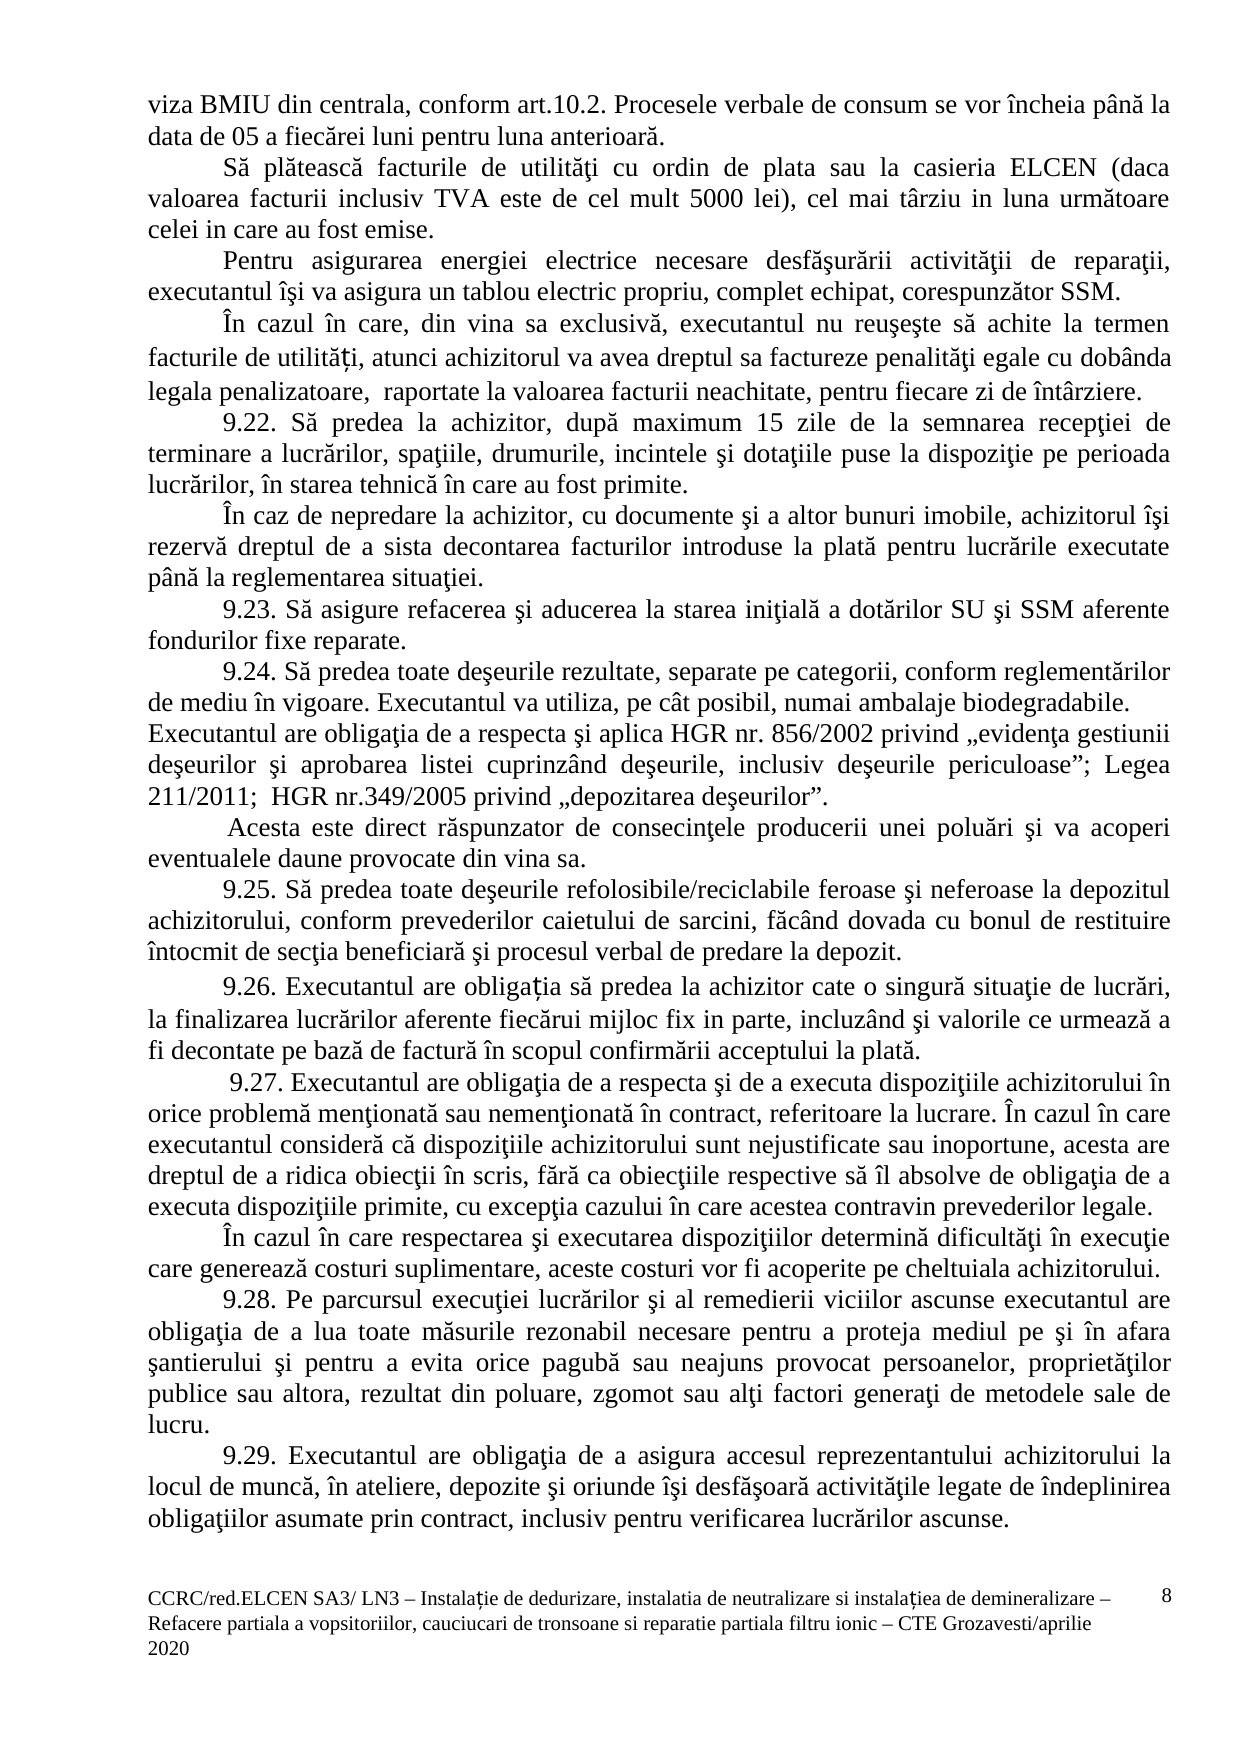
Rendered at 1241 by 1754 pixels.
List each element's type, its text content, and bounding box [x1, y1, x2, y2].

text 9.27. Executantul are obligaţia de a respecta şi de a executa dispoziţiile achizitorului în orice problemă menţionată sau nemenţionată în contract, referitoare la lucrare. În cazul în care executantul consideră că dispoziţiile achizitorului sunt nejustificate sau inoportune, acesta are dreptul de a ridica obiecţii în scris, fără ca obiecţiile respective să îl absolve de obligaţia de a executa dispoziţiile primite, cu excepţia cazului în care acestea contravin prevederilor legale. [148, 1066, 1172, 1221]
text Să plătească facturile de utilităţi cu ordin de plata sau la casieria ELCEN (daca valoarea facturii inclusiv TVA este de cel mult 5000 lei), cel mai târziu in luna următoare celei in care au fost emise. [148, 151, 1172, 244]
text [148, 89, 1172, 151]
text În cazul în care respectarea şi executarea dispoziţiilor determină dificultăţi în execuţie care generează costuri suplimentare, aceste costuri vor fi acoperite pe cheltuiala achizitorului. [148, 1221, 1172, 1284]
text În cazul în care, din vina sa exclusivă, executantul nu reuşeşte să achite la termen facturile de utilități, atunci achizitorul va avea dreptul sa factureze penalităţi egale cu dobânda legala penalizatoare, raportate la valoarea facturii neachitate, pentru fiecare zi de întârziere. [148, 307, 1172, 406]
text Pentru asigurarea energiei electrice necesare desfăşurării activităţii de reparaţii, executantul îşi va asigura un tablou electric propriu, complet echipat, corespunzător SSM. [148, 244, 1172, 307]
text 9.22. Să predea la achizitor, după maximum 15 zile de la semnarea recepţiei de terminare a lucrărilor, spaţiile, drumurile, incintele şi dotaţiile puse la dispoziţie pe perioada lucrărilor, în starea tehnică în care au fost primite. [148, 406, 1172, 499]
text 9.23. Să asigure refacerea şi aducerea la starea iniţială a dotărilor SU şi SSM aferente fondurilor fixe reparate. [148, 593, 1172, 655]
text În caz de nepredare la achizitor, cu documente şi a altor bunuri imobile, achizitorul îşi rezervă dreptul de a sista decontarea facturilor introduse la plată pentru lucrările executate până la reglementarea situaţiei. [148, 499, 1172, 593]
text 9.25. Să predea toate deşeurile refolosibile/reciclabile feroase şi neferoase la depozitul achizitorului, conform prevederilor caietului de sarcini, făcând dovada cu bonul de restituire întocmit de secţia beneficiară şi procesul verbal de predare la depozit. [148, 873, 1172, 966]
text 9.29. Executantul are obligaţia de a asigura accesul reprezentantului achizitorului la locul de muncă, în ateliere, depozite şi oriunde îşi desfăşoară activităţile legate de îndeplinirea obligaţiilor asumate prin contract, inclusiv pentru verificarea lucrărilor ascunse. [148, 1439, 1172, 1533]
text Acesta este direct răspunzator de consecinţele producerii unei poluări şi va acoperi eventualele daune provocate din vina sa. [148, 811, 1172, 873]
text 9.24. Să predea toate deşeurile rezultate, separate pe categorii, conform reglementărilor de mediu în vigoare. Executantul va utiliza, pe cât posibil, numai ambalaje biodegradabile. [148, 655, 1172, 717]
text 9.26. Executantul are obligația să predea la achizitor cate o singură situaţie de lucrări, la finalizarea lucrărilor aferente fiecărui mijloc fix in parte, incluzând şi valorile ce urmează a fi decontate pe bază de factură în scopul confirmării acceptului la plată. [148, 966, 1172, 1066]
text Executantul are obligaţia de a respecta şi aplica HGR nr. 856/2002 privind „evidenţa gestiunii deşeurilor şi aprobarea listei cuprinzând deşeurile, inclusiv deşeurile periculoase”; Legea 211/2011; HGR nr.349/2005 privind „depozitarea deşeurilor”. [148, 717, 1172, 811]
text 9.28. Pe parcursul execuţiei lucrărilor şi al remedierii viciilor ascunse executantul are obligaţia de a lua toate măsurile rezonabil necesare pentru a proteja mediul pe şi în afara şantierului şi pentru a evita orice pagubă sau neajuns provocat persoanelor, proprietăţilor publice sau altora, rezultat din poluare, zgomot sau alţi factori generaţi de metodele sale de lucru. [148, 1284, 1172, 1439]
